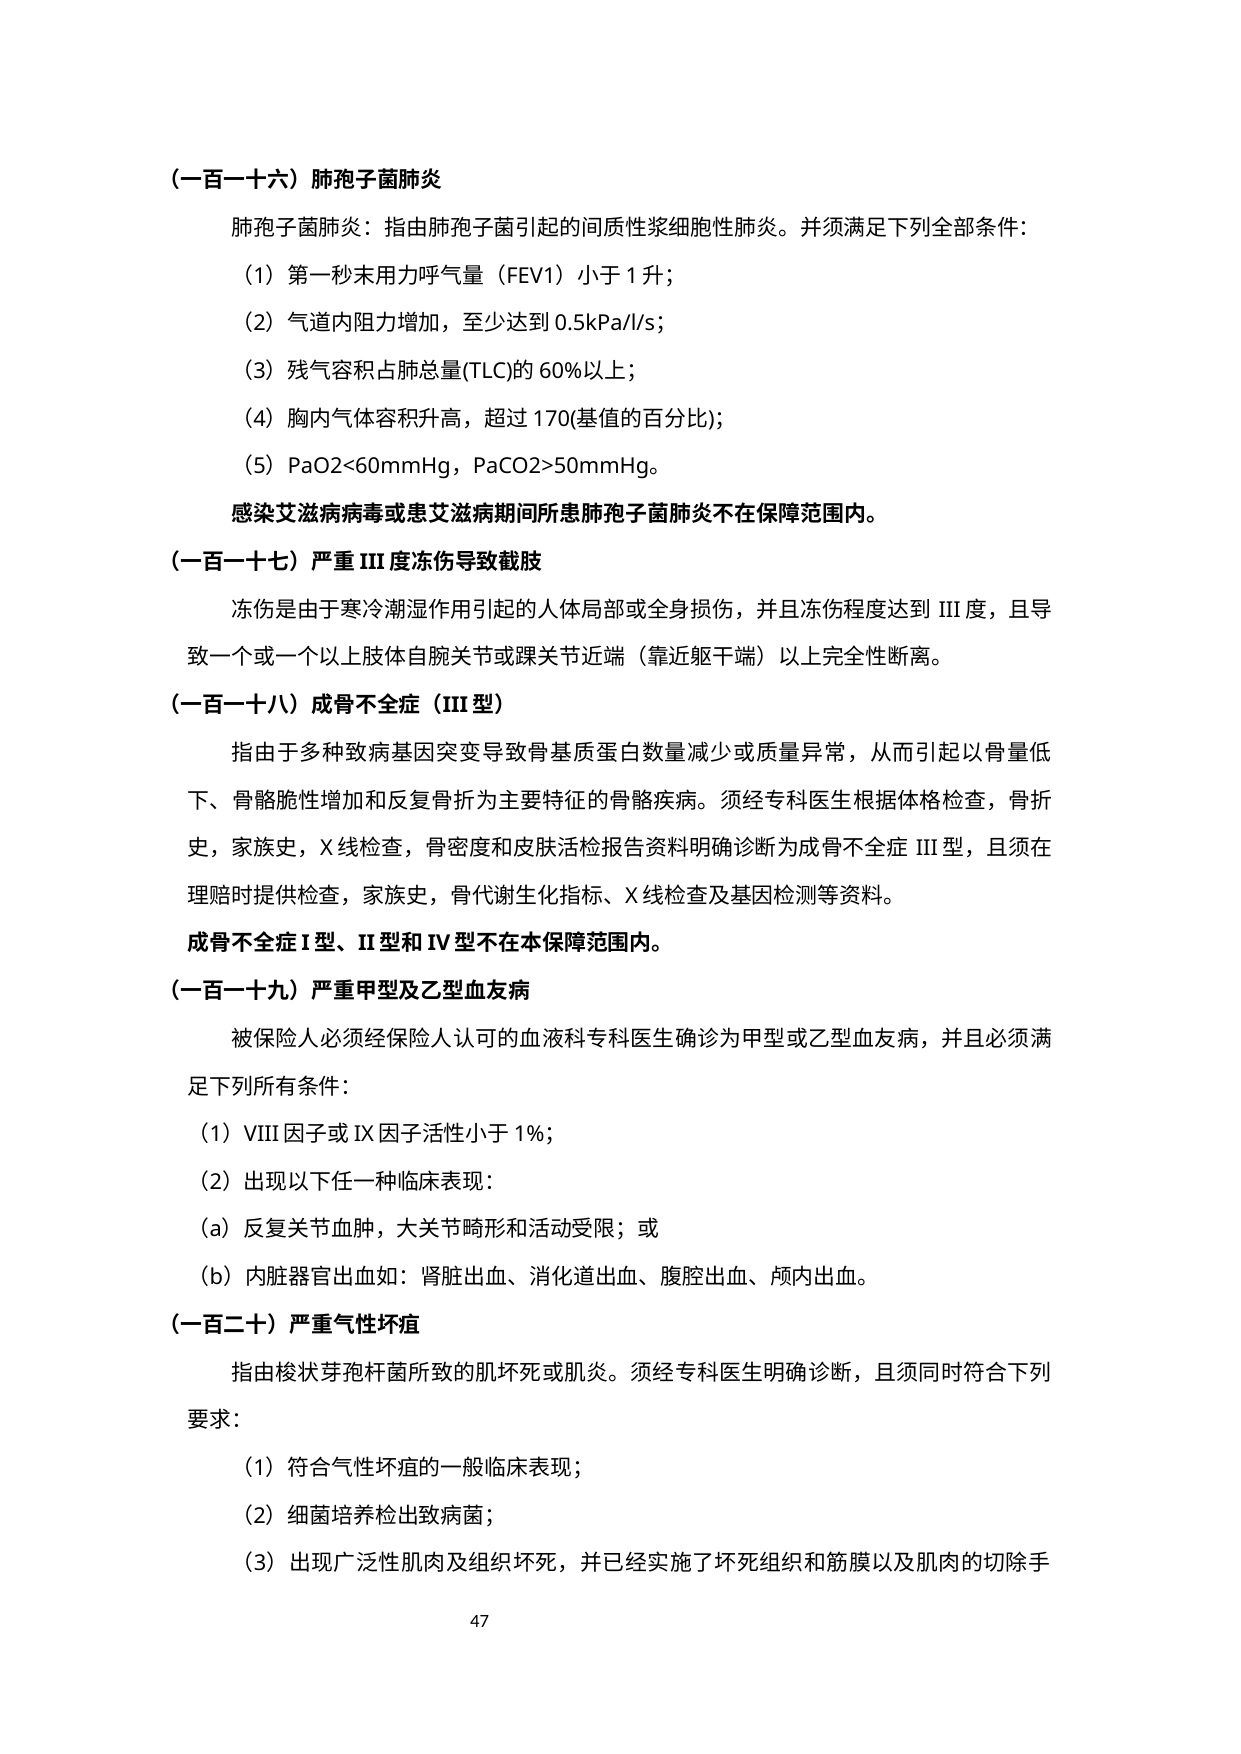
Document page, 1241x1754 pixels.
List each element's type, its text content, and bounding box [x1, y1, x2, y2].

list 成骨不全症（III型） [158, 687, 1053, 719]
text 被保险人必须经保险人认可的血液科专科医生确诊为甲型或乙型血友病，并且必须满足下列所有条件： （1）VIII因子或IX因子活性小于1%； （2）出现以下任一种临床表现： （a）反复关节血肿，大关节畸形和活动受限；或 （b）内脏器官出血如：肾脏出血、消化道出血、腹腔出血、颅内出血。 [187, 1021, 1053, 1291]
text （3）残气容积占肺总量(TLC)的60%以上； [187, 353, 1053, 385]
text （1）符合气性坏疽的一般临床表现； [187, 1450, 1053, 1482]
list 严重III度冻伤导致截肢 [158, 543, 1053, 576]
text 感染艾滋病病毒或患艾滋病期间所患肺孢子菌肺炎不在保障范围内。 [187, 496, 1053, 527]
text （2）气道内阻力增加，至少达到0.5kPa/l/s； [187, 305, 1053, 337]
text （5）PaO2<60mmHg，PaCO2>50mmHg。 [187, 448, 1053, 480]
text （1）第一秒末用力呼气量（FEV1）小于1升； [187, 258, 1053, 289]
text （4）胸内气体容积升高，超过170(基值的百分比)； [187, 401, 1053, 432]
list 肺孢子菌肺炎 [158, 162, 1053, 194]
text 冻伤是由于寒冷潮湿作用引起的人体局部或全身损伤，并且冻伤程度达到III度，且导致一个或一个以上肢体自腕关节或踝关节近端（靠近躯干端）以上完全性断离。 [187, 592, 1053, 671]
text 肺孢子菌肺炎：指由肺孢子菌引起的间质性浆细胞性肺炎。并须满足下列全部条件： [187, 210, 1053, 242]
text 指由梭状芽孢杆菌所致的肌坏死或肌炎。须经专科医生明确诊断，且须同时符合下列要求： [187, 1355, 1053, 1434]
text 指由于多种致病基因突变导致骨基质蛋白数量减少或质量异常，从而引起以骨量低下、骨骼脆性增加和反复骨折为主要特征的骨骼疾病。须经专科医生根据体格检查，骨折史，家族史，X线检查，骨密度和皮肤活检报告资料明确诊断为成骨不全症III型，且须在理赔时提供检查，家族史，骨代谢生化指标、X线检查及基因检测等资料。 成骨不全症I型、II型和IV型不在本保障范围内。 [187, 735, 1053, 957]
list 严重气性坏疽 [158, 1307, 1053, 1339]
list 严重甲型及乙型血友病 [158, 973, 1053, 1005]
text （2）细菌培养检出致病菌； [187, 1498, 1053, 1529]
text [187, 1545, 1053, 1577]
